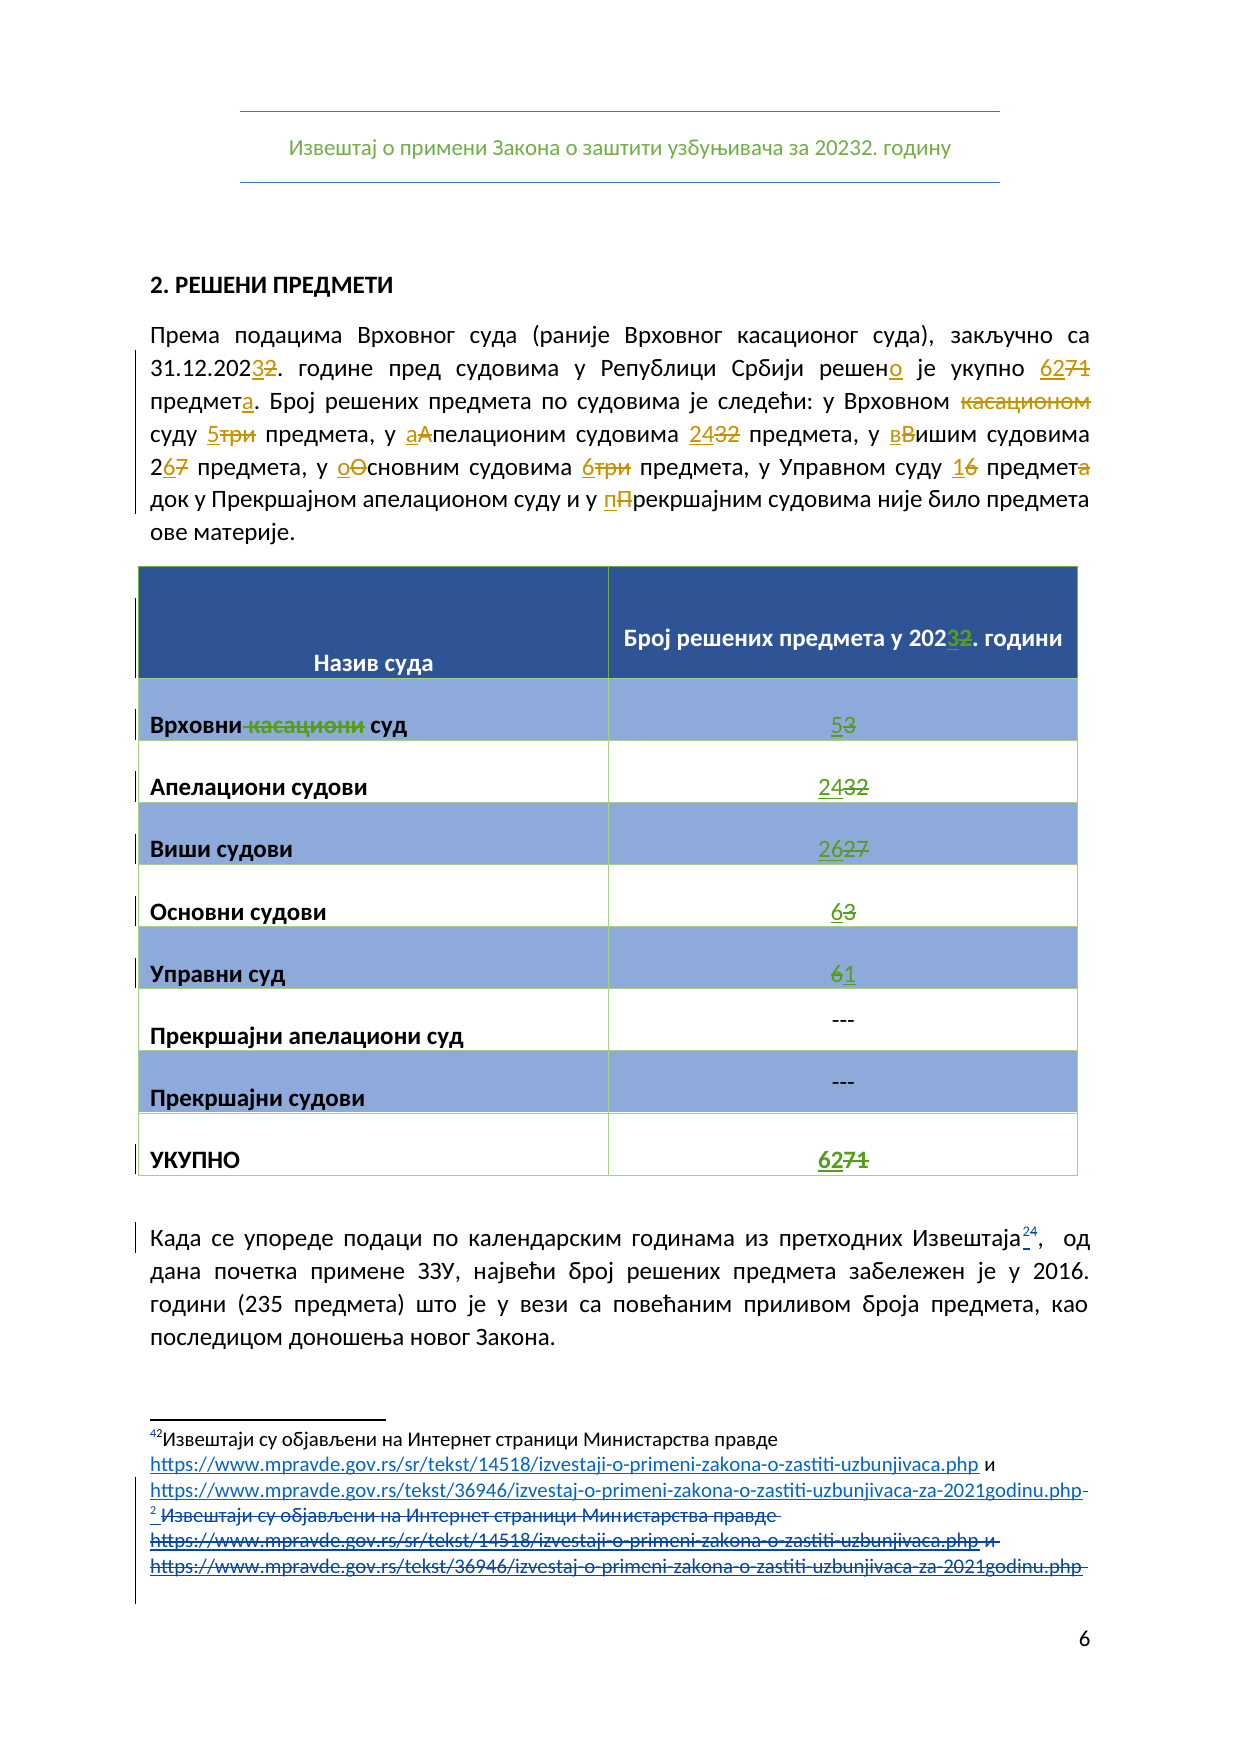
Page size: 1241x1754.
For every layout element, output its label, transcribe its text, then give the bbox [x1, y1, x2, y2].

table_cell Врховни суд [139, 679, 608, 740]
text Када се упореде подаци по календарским годинама из претходних Извештаја, од дана почетка примене ЗЗУ, највећи број решених предмета забележен је у 2016. години (235 предмета) што је у вези са повећаним приливом броја предмета, као последицом доношења новог Закона. [150, 1222, 1090, 1352]
table_cell Виши судови [139, 803, 608, 864]
table_cell --- [609, 1051, 1077, 1112]
table_cell [609, 865, 1077, 926]
table_cell [609, 803, 1077, 864]
table_cell [609, 741, 1077, 802]
table_cell [609, 1114, 1077, 1174]
table_header Број решених предмета у 202. години [609, 567, 1077, 678]
table_cell [609, 927, 1077, 988]
table_cell --- [609, 989, 1077, 1050]
table_cell Апелациони судови [139, 741, 608, 802]
text Према подацима Врховног суда (раније Врховног касационог суда), закључно са 31.12.202. године пред судовима у Републици Србији решен је укупно предмет. Број решених предмета по судовима је следећи: у Врховном суду предмета, у пелационим судовима предмета, у ишим судовима 2 предмета, у сновним судовима предмета, у Управном суду предмет док у Прекршајном апелационом суду и у рекршајним судовима није било предмета ове материје. [150, 319, 1090, 547]
text 2. РЕШЕНИ ПРЕДМЕТИ [150, 269, 1090, 300]
table_cell Управни суд [139, 927, 608, 988]
table_cell Прекршајни судови [139, 1051, 608, 1112]
table_header Назив суда [139, 567, 608, 678]
table_cell [609, 679, 1077, 740]
table_cell УКУПНО [139, 1114, 608, 1174]
table_cell Прекршајни апелациони суд [139, 989, 608, 1050]
table_cell Основни судови [139, 865, 608, 926]
